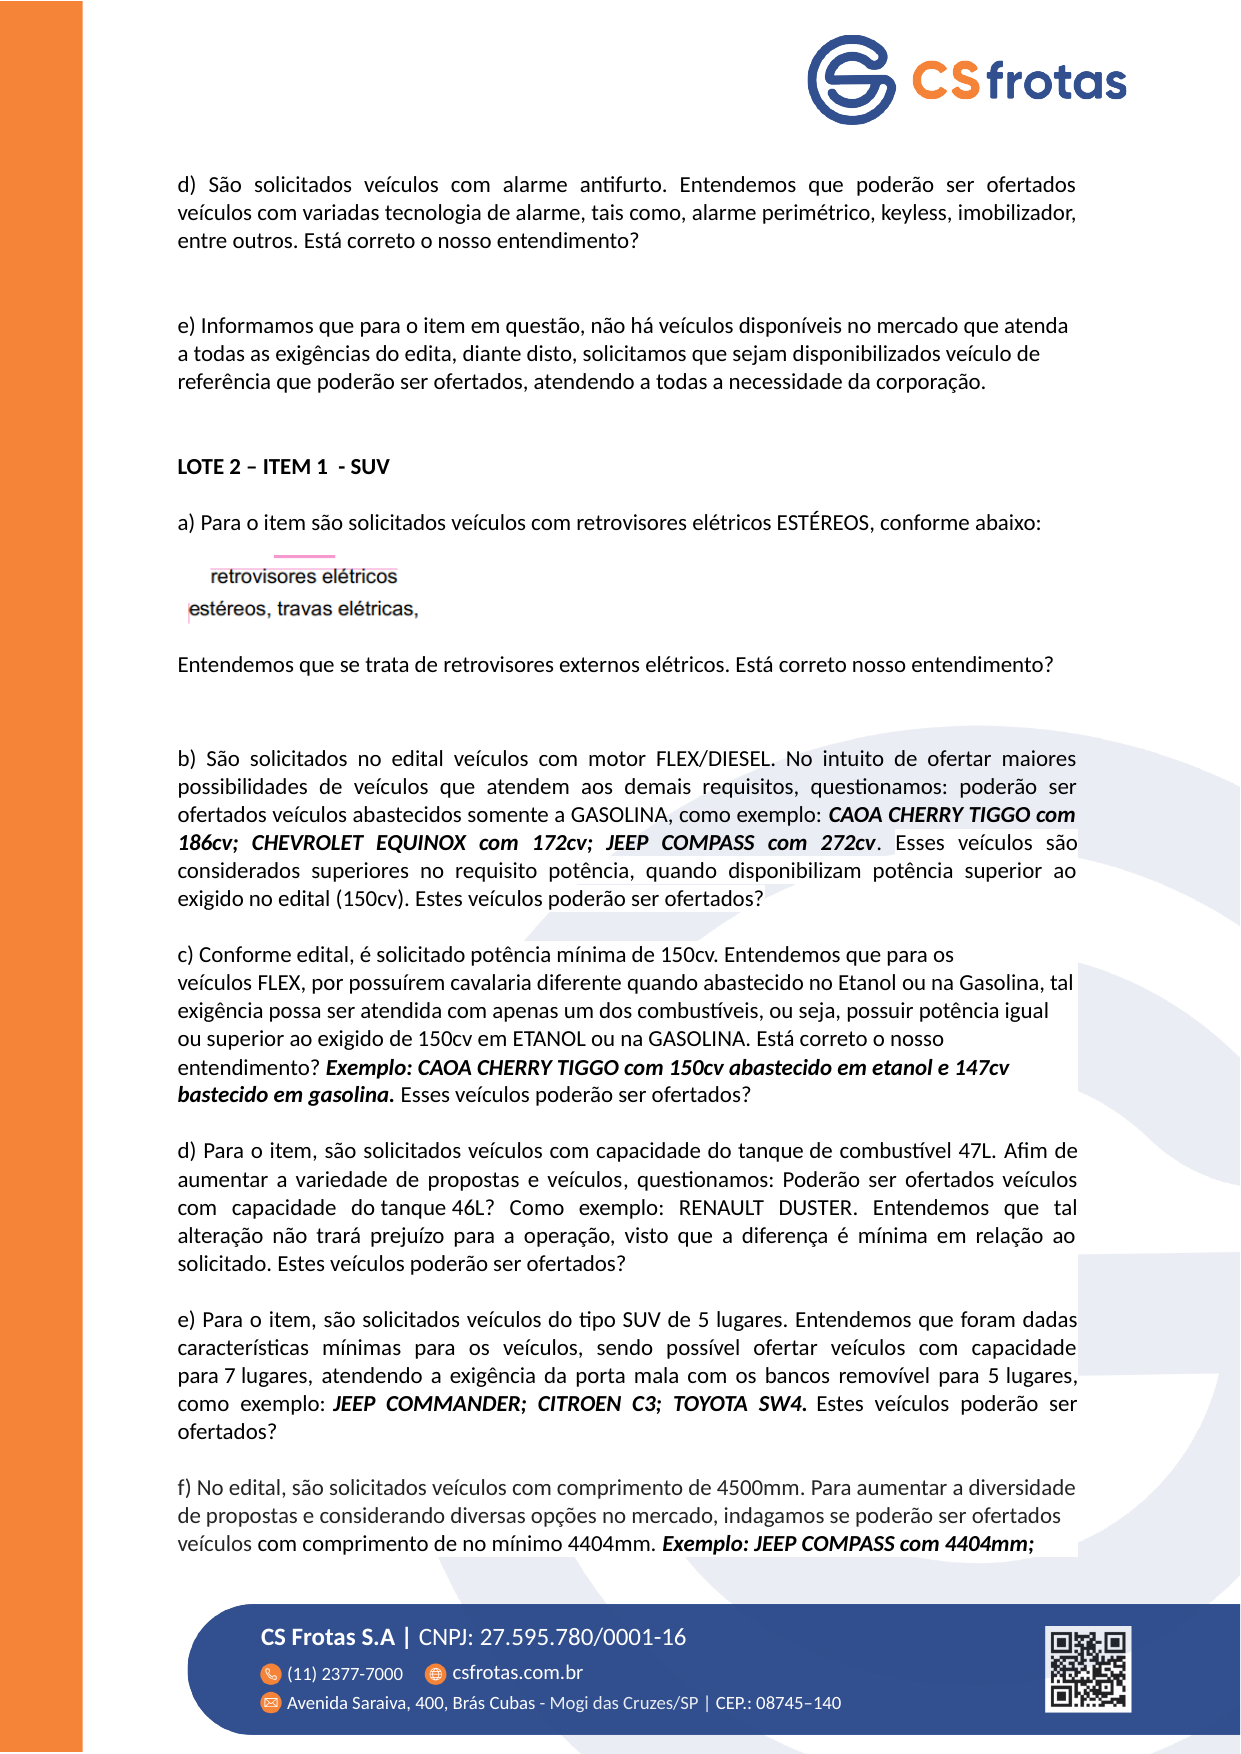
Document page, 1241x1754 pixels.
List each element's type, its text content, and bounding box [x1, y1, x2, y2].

text a) Para o item são solicitados veículos com retrovisores elétricos ESTÉREOS, conforme abaixo: [177, 508, 1078, 536]
picture [177, 555, 429, 632]
text e) Informamos que para o item em questão, não há veículos disponíveis no mercado que atenda a todas as exigências do edita, diante disto, solicitamos que sejam disponibilizados veículo de referência que poderão ser ofertados, atendendo a todas a necessidade da corporação. [177, 311, 1078, 395]
text d) Para o item, são solicitados veículos com capacidade do tanque de combustível 47L. Afim de aumentar a variedade de propostas e veículos, questionamos: Poderão ser ofertados veículos com capacidade do tanque 46L? Como exemplo: RENAULT DUSTER. Entendemos que tal alteração não trará prejuízo para a operação, visto que a diferença é mínima em relação ao solicitado. Estes veículos poderão ser ofertados? [177, 1137, 1078, 1277]
text b) São solicitados no edital veículos com motor FLEX/DIESEL. No intuito de ofertar maiores possibilidades de veículos que atendem aos demais requisitos, questionamos: poderão ser ofertados veículos abastecidos somente a GASOLINA, como exemplo: CAOA CHERRY TIGGO com 186cv; CHEVROLET EQUINOX com 172cv; JEEP COMPASS com 272cv. Esses veículos são considerados superiores no requisito potência, quando disponibilizam potência superior ao exigido no edital (150cv). Estes veículos poderão ser ofertados? [177, 744, 1078, 856]
text Entendemos que se trata de retrovisores externos elétricos. Está correto nosso entendimento? [177, 651, 1078, 679]
picture [807, 35, 1127, 125]
text LOTE 2 – ITEM 1 - SUV [177, 452, 1078, 480]
text d) São solicitados veículos com alarme antifurto. Entendemos que poderão ser ofertados veículos com variadas tecnologia de alarme, tais como, alarme perimétrico, keyless, imobilizador, entre outros. Está correto o nosso entendimento? [177, 170, 1078, 254]
picture [187, 725, 1241, 1754]
text c) Conforme edital, é solicitado potência mínima de 150cv. Entendemos que para os veículos FLEX, por possuírem cavalaria diferente quando abastecido no Etanol ou na Gasolina, tal exigência possa ser atendida com apenas um dos combustíveis, ou seja, possuir potência igual ou superior ao exigido de 150cv em ETANOL ou na GASOLINA. Está correto o nosso entendimento? Exemplo: CAOA CHERRY TIGGO com 150cv abastecido em etanol e 147cv bastecido em gasolina. Esses veículos poderão ser ofertados? [177, 941, 1078, 1109]
text e) Para o item, são solicitados veículos do tipo SUV de 5 lugares. Entendemos que foram dadas características mínimas para os veículos, sendo possível ofertar veículos com capacidade para 7 lugares, atendendo a exigência da porta mala com os bancos removível para 5 lugares, como exemplo: JEEP COMMANDER; CITROEN C3; TOYOTA SW4. Estes veículos poderão ser ofertados? [277, 1389, 1078, 1445]
